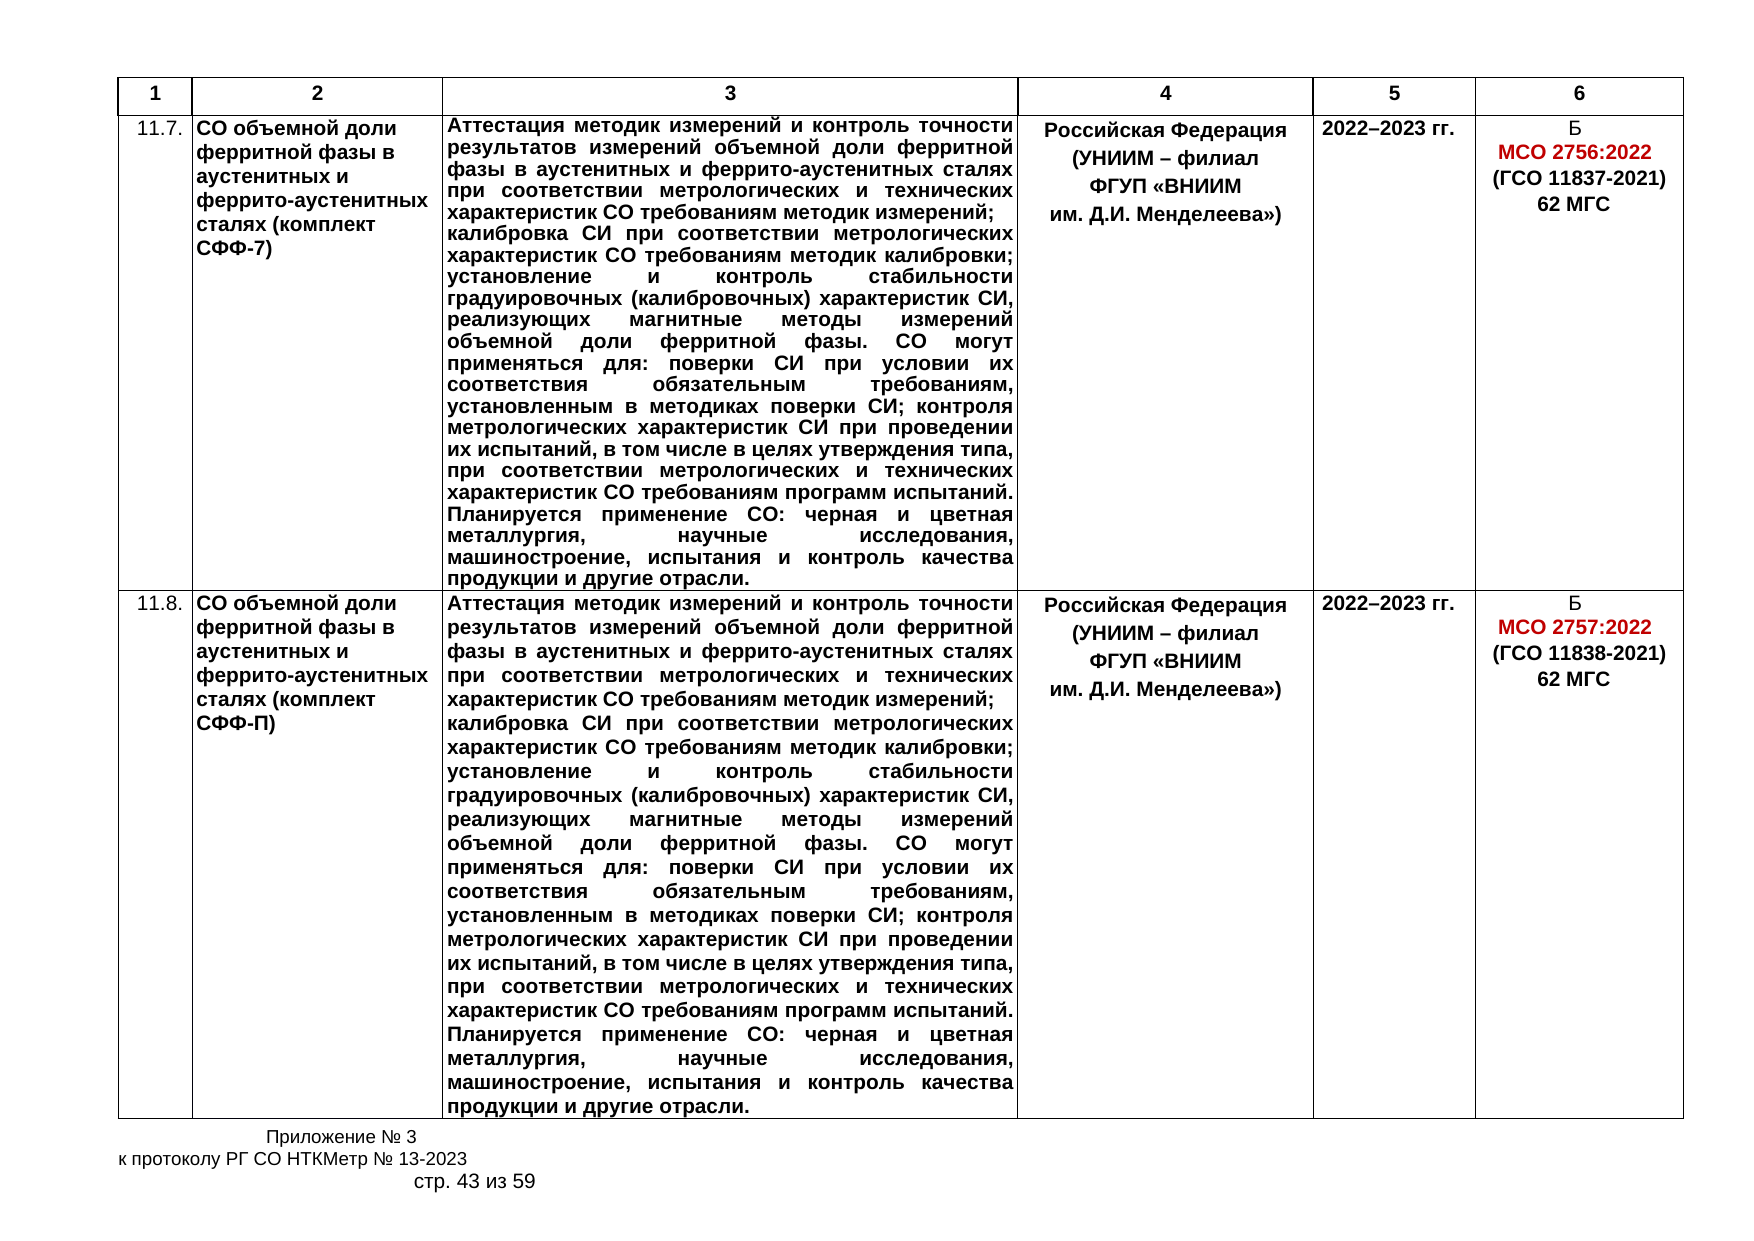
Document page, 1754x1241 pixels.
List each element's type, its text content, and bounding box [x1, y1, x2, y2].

table_cell Аттестация методик измерений и контроль точности результатов измерений объемной доли ферритной фазы в аустенитных и феррито-аустенитных сталях при соответствии метрологических и технических характеристик СО требованиям методик измерений; калибровка СИ при соответствии метрологических характеристик СО требованиям методик калибровки; установление и контроль стабильности градуировочных (калибровочных) характеристик СИ, реализующих магнитные методы измерений объемной доли ферритной фазы. СО могут применяться для: поверки СИ при условии их соответствия обязательным требованиям, установленным в методиках поверки СИ; контроля метрологических характеристик СИ при проведении их испытаний, в том числе в целях утверждения типа, при соответствии метрологических и технических характеристик СО требованиям программ испытаний. Планируется применение СО: черная и цветная металлургия, научные исследования, машиностроение, испытания и контроль качества продукции и другие отрасли. [443, 591, 1017, 1118]
table_header 2 [193, 78, 442, 114]
table_cell Российская Федерация (УНИИМ – филиал ФГУП «ВНИИМ им. Д.И. Менделеева») [1018, 116, 1313, 590]
table_cell [119, 591, 192, 1118]
table_cell СО объемной доли ферритной фазы в аустенитных и феррито-аустенитных сталях (комплект СФФ-7) [193, 116, 442, 590]
table_cell Б МСО 2757:2022 (ГСО 11838-2021) 62 МГС [1476, 591, 1683, 1118]
table_cell 2022–2023 гг. [1314, 116, 1475, 590]
table_cell Б МСО 2756:2022 (ГСО 11837-2021) 62 МГС [1476, 116, 1683, 590]
table_header 4 [1019, 78, 1312, 114]
table_cell [119, 116, 192, 590]
table_header 5 [1314, 78, 1475, 114]
table_cell Российская Федерация (УНИИМ – филиал ФГУП «ВНИИМ им. Д.И. Менделеева») [1018, 591, 1313, 1118]
table_cell Аттестация методик измерений и контроль точности результатов измерений объемной доли ферритной фазы в аустенитных и феррито-аустенитных сталях при соответствии метрологических и технических характеристик СО требованиям методик измерений; калибровка СИ при соответствии метрологических характеристик СО требованиям методик калибровки; установление и контроль стабильности градуировочных (калибровочных) характеристик СИ, реализующих магнитные методы измерений объемной доли ферритной фазы. СО могут применяться для: поверки СИ при условии их соответствия обязательным требованиям, установленным в методиках поверки СИ; контроля метрологических характеристик СИ при проведении их испытаний, в том числе в целях утверждения типа, при соответствии метрологических и технических характеристик СО требованиям программ испытаний. Планируется применение СО: черная и цветная металлургия, научные исследования, машиностроение, испытания и контроль качества продукции и другие отрасли. [443, 116, 1017, 590]
table_cell 2022–2023 гг. [1314, 591, 1475, 1118]
table_header 1 [119, 78, 191, 114]
table_cell СО объемной доли ферритной фазы в аустенитных и феррито-аустенитных сталях (комплект СФФ-П) [193, 591, 442, 1118]
table_header 3 [443, 78, 1017, 114]
table_header 6 [1476, 78, 1683, 114]
